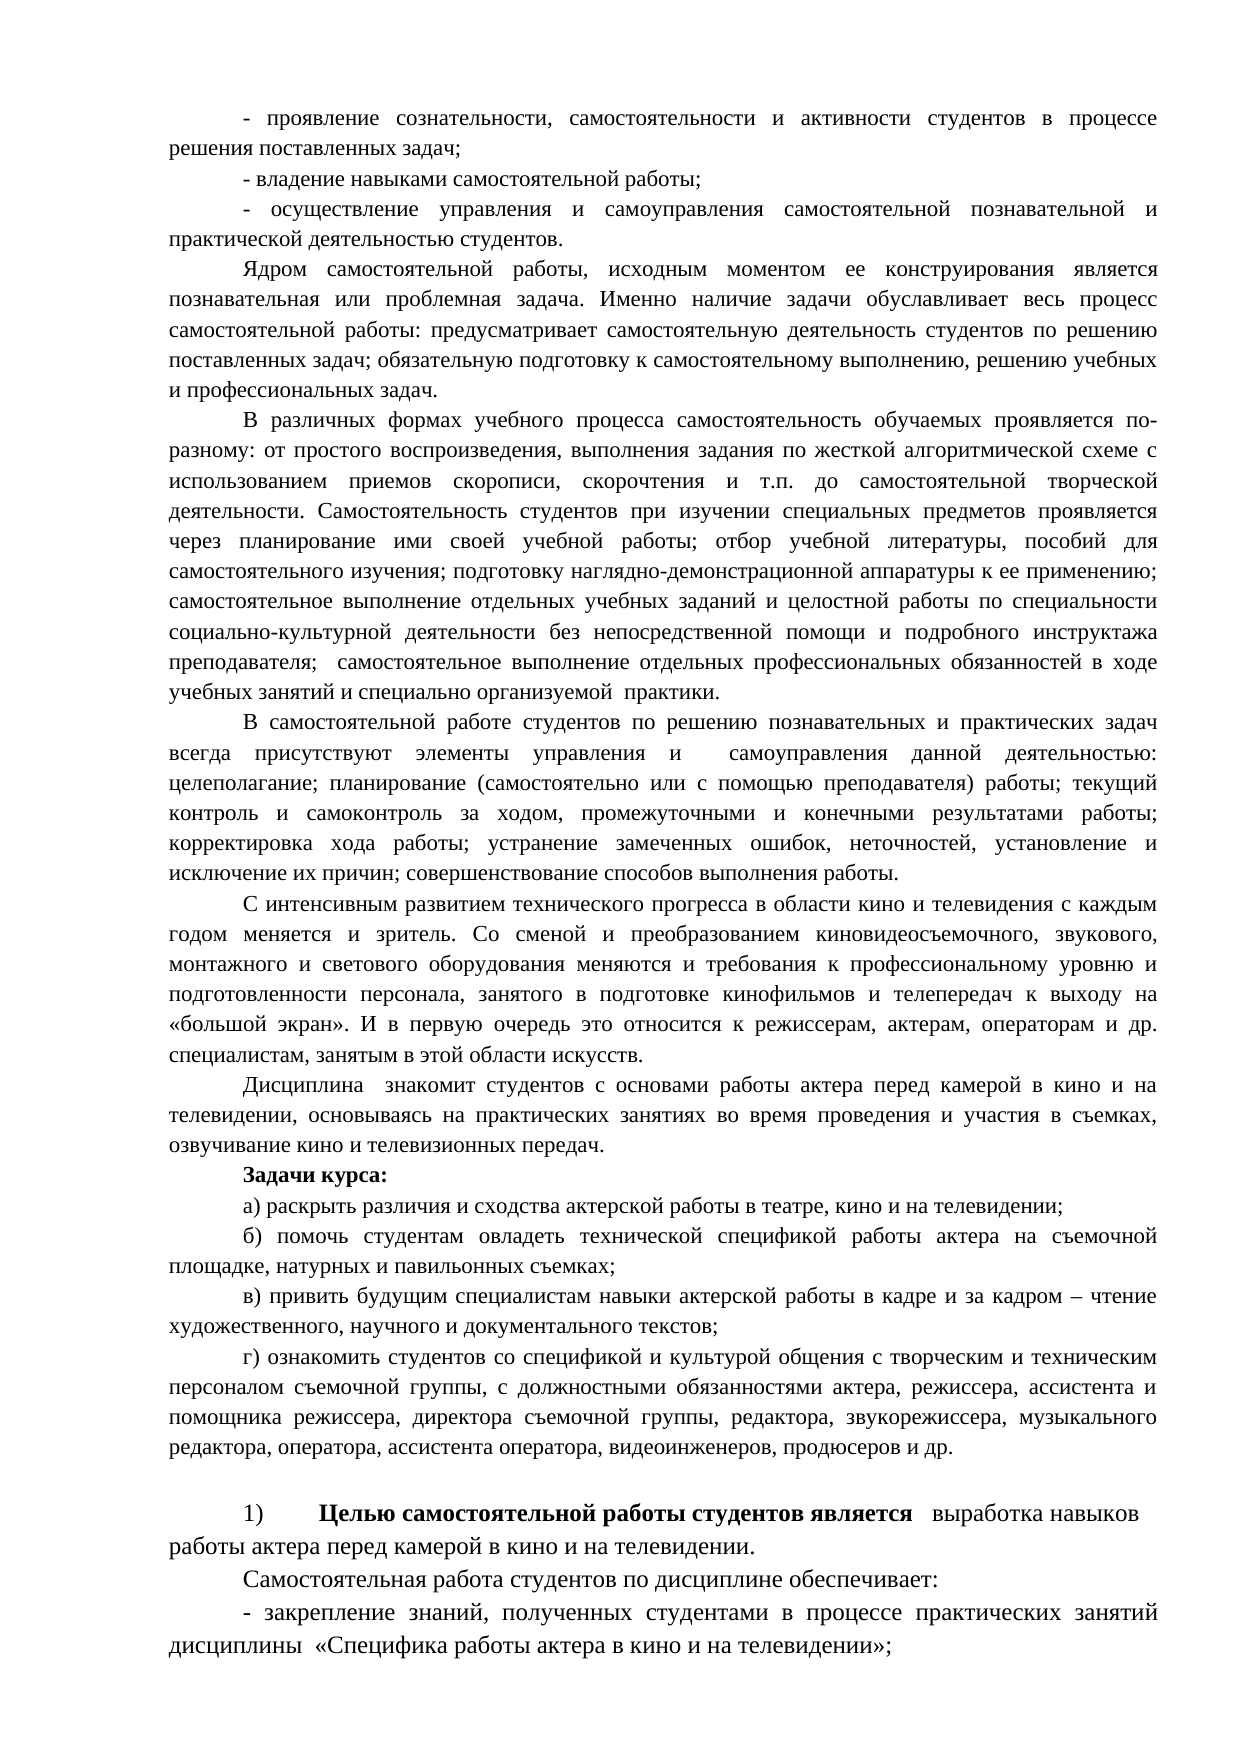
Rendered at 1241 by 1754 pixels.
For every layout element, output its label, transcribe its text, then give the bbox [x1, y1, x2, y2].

text - осуществление управления и самоуправления самостоятельной познавательной и практической деятельностью студентов. [169, 195, 1159, 251]
text С интенсивным развитием технического прогресса в области кино и телевидения с каждым годом меняется и зритель. Со сменой и преобразованием киновидеосъемочного, звукового, монтажного и светового оборудования меняются и требования к профессиональному уровню и подготовленности персонала, занятого в подготовке кинофильмов и телепередач к выходу на «большой экран». И в первую очередь это относится к режиссерам, актерам, операторам и др. специалистам, занятым в этой области искусств. [169, 889, 1159, 1067]
text В самостоятельной работе студентов по решению познавательных и практических задач всегда присутствуют элементы управления и самоуправления данной деятельностью: целеполагание; планирование (самостоятельно или с помощью преподавателя) работы; текущий контроль и самоконтроль за ходом, промежуточными и конечными результатами работы; корректировка хода работы; устранение замеченных ошибок, неточностей, установление и исключение их причин; совершенствование способов выполнения работы. [169, 708, 1159, 886]
text Ядром самостоятельной работы, исходным моментом ее конструирования является познавательная или проблемная задача. Именно наличие задачи обуславливает весь процесс самостоятельной работы: предусматривает самостоятельную деятельность студентов по решению поставленных задач; обязательную подготовку к самостоятельному выполнению, решению учебных и профессиональных задач. [169, 255, 1159, 402]
text в) привить будущим специалистам навыки актерской работы в кадре и за кадром – чтение художественного, научного и документального текстов; [169, 1282, 1159, 1339]
text В различных формах учебного процесса самостоятельность обучаемых проявляется по-разному: от простого воспроизведения, выполнения задания по жесткой алгоритмической схеме с использованием приемов скорописи, скорочтения и т.п. до самостоятельной творческой деятельности. Самостоятельность студентов при изучении специальных предметов проявляется через планирование ими своей учебной работы; отбор учебной литературы, пособий для самостоятельного изучения; подготовку наглядно-демонстрационной аппаратуры к ее применению; самостоятельное выполнение отдельных учебных заданий и целостной работы по специальности социально-культурной деятельности без непосредственной помощи и подробного инструктажа преподавателя; самостоятельное выполнение отдельных профессиональных обязанностей в ходе учебных занятий и специально организуемой практики. [169, 406, 1159, 704]
text - закрепление знаний, полученных студентами в процессе практических занятий дисциплины «Специфика работы актера в кино и на телевидении»; [169, 1597, 1159, 1659]
text Дисциплина знакомит студентов с основами работы актера перед камерой в кино и на телевидении, основываясь на практических занятиях во время проведения и участия в съемках, озвучивание кино и телевизионных передач. [169, 1071, 1159, 1158]
text - владение навыками самостоятельной работы; [169, 164, 1159, 191]
text а) раскрыть различия и сходства актерской работы в театре, кино и на телевидении; [169, 1192, 1159, 1218]
text б) помочь студентам овладеть технической спецификой работы актера на съемочной площадке, натурных и павильонных съемках; [169, 1222, 1159, 1278]
text - проявление сознательности, самостоятельности и активности студентов в процессе решения поставленных задач; [169, 104, 1159, 161]
text Задачи курса: [169, 1161, 1159, 1188]
text Самостоятельная работа студентов по дисциплине обеспечивает: [169, 1564, 1159, 1593]
text г) ознакомить студентов со спецификой и культурой общения с творческим и техническим персоналом съемочной группы, с должностными обязанностями актера, режиссера, ассистента и помощника режиссера, директора съемочной группы, редактора, звукорежиссера, музыкального редактора, оператора, ассистента оператора, видеоинженеров, продюсеров и др. [169, 1343, 1159, 1460]
list Целью самостоятельной работы студентов является выработка навыков работы актера перед камерой в кино и на телевидении. [169, 1498, 1159, 1560]
